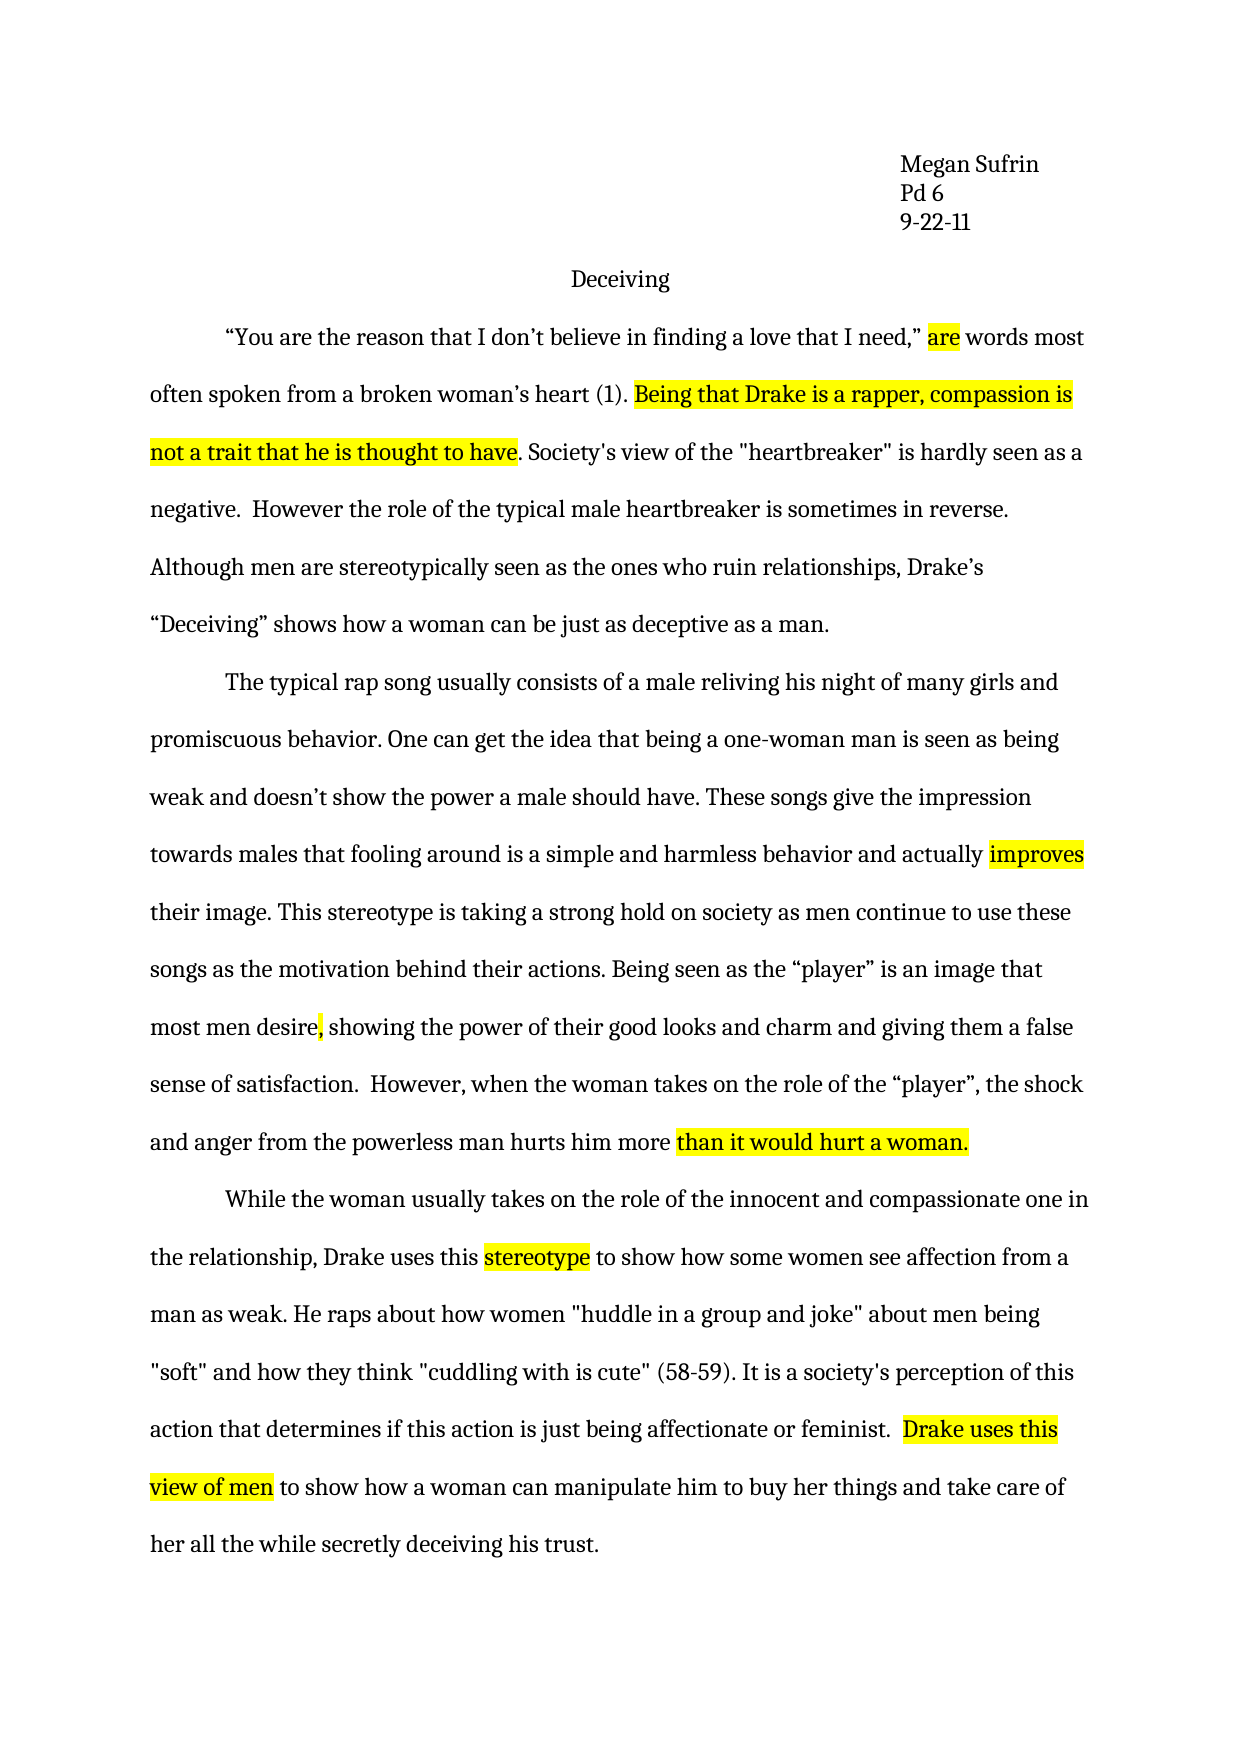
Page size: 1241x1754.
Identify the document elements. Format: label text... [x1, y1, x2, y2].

text Pd 6 [825, 179, 1090, 207]
text Megan Sufrin [900, 150, 1090, 179]
text The typical rap song usually consists of a male reliving his night of many girls and promiscuous behavior. One can get the idea that being a one-woman man is seen as being weak and doesn’t show the power a male should have. These songs give the impression towards males that fooling around is a simple and harmless behavior and actually improves their image. This stereotype is taking a strong hold on society as men continue to use these songs as the motivation behind their actions. Being seen as the “player” is an image that most men desire, showing the power of their good looks and charm and giving them a false sense of satisfaction. However, when the woman takes on the role of the “player”, the shock and anger from the powerless man hurts him more than it would hurt a woman. [150, 667, 1090, 1156]
text 9-22-11 [825, 207, 1090, 236]
text While the woman usually takes on the role of the innocent and compassionate one in the relationship, Drake uses this stereotype to show how some women see affection from a man as weak. He raps about how women "huddle in a group and joke" about men being "soft" and how they think "cuddling with is cute" (58-59). It is a society's perception of this action that determines if this action is just being affectionate or feminist. Drake uses this view of men to show how a woman can manipulate him to buy her things and take care of her all the while secretly deceiving his trust. [150, 1185, 1090, 1559]
text “You are the reason that I don’t believe in finding a love that I need,” are words most often spoken from a broken woman’s heart (1). Being that Drake is a rapper, compassion is not a trait that he is thought to have. Society's view of the "heartbreaker" is hardly seen as a negative. However the role of the typical male heartbreaker is sometimes in reverse. Although men are stereotypically seen as the ones who ruin relationships, Drake’s “Deceiving” shows how a woman can be just as deceptive as a man. [150, 322, 1090, 639]
text Deceiving [150, 265, 1090, 294]
